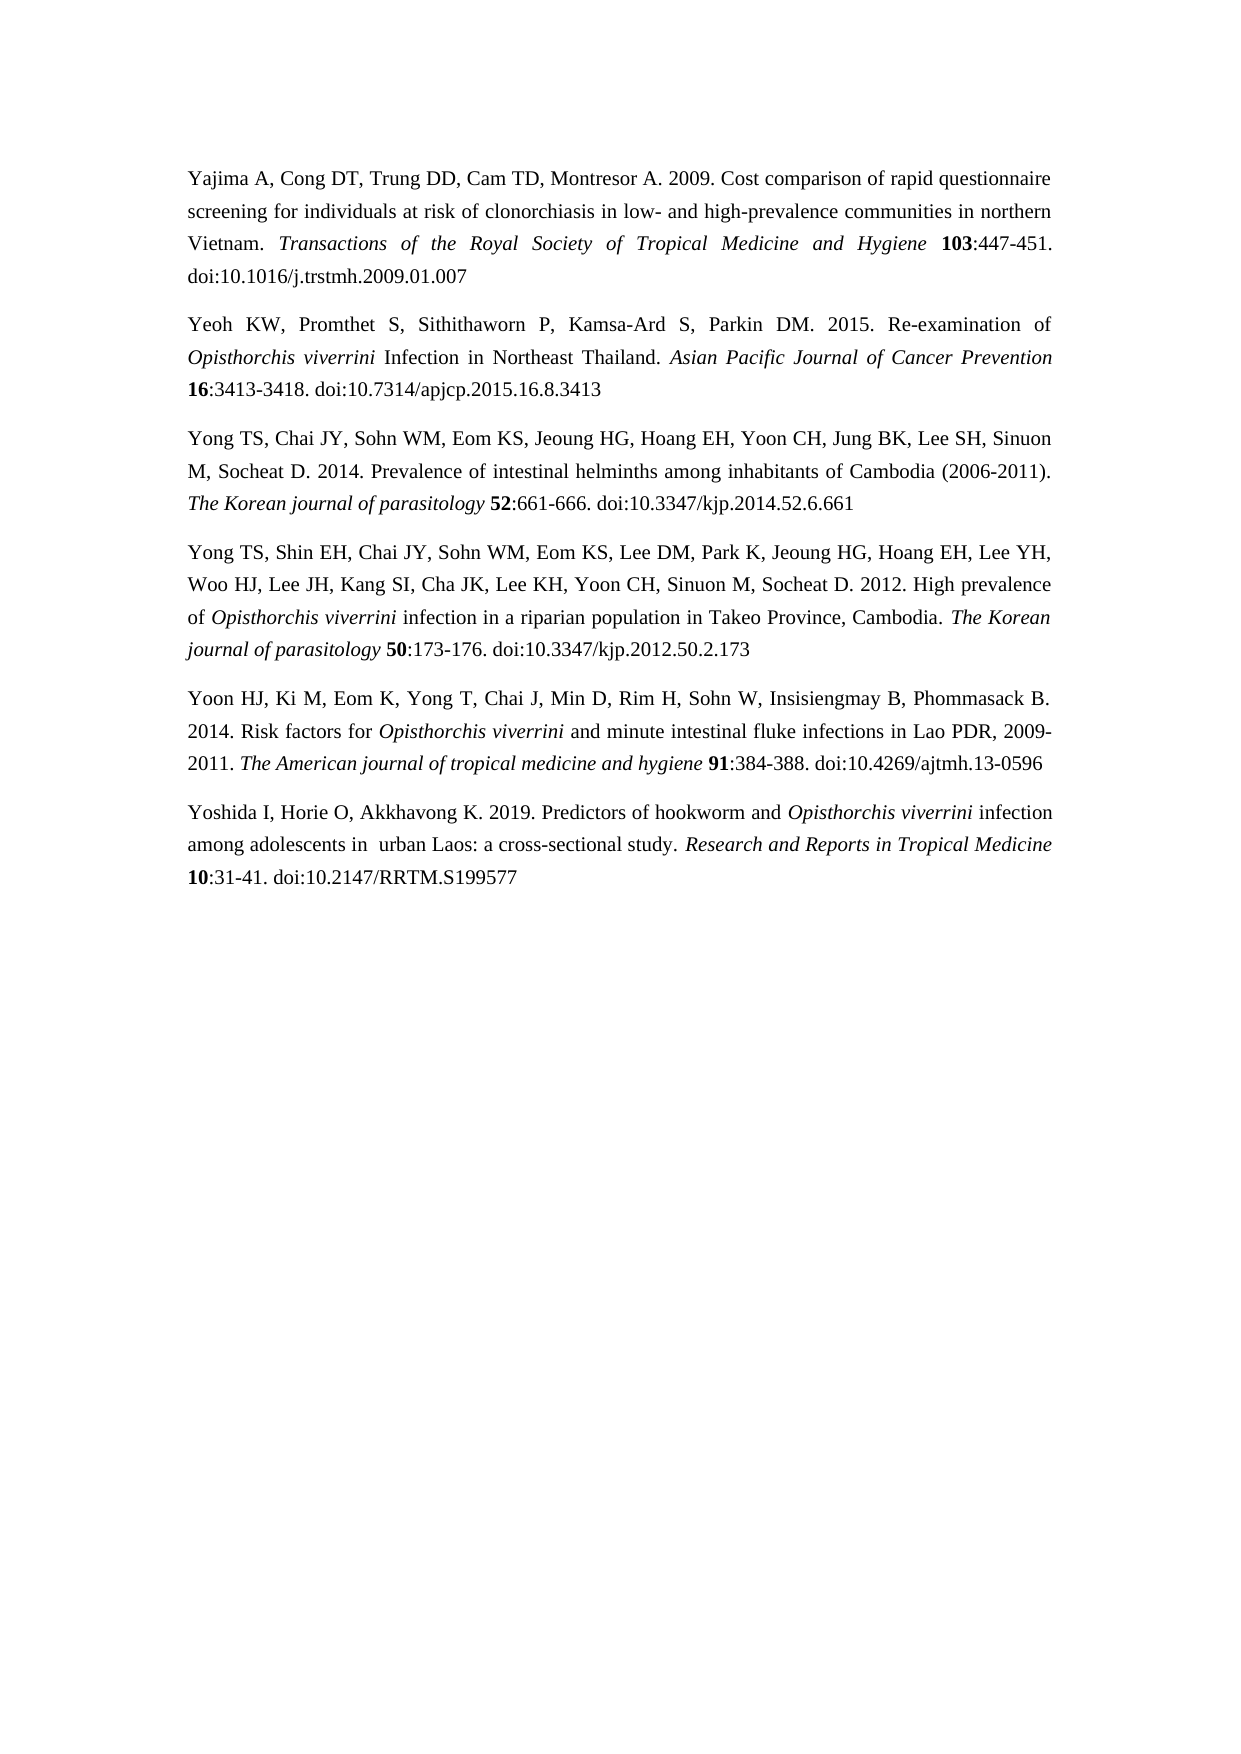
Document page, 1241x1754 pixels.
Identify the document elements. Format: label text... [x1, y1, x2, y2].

text Yajima A, Cong DT, Trung DD, Cam TD, Montresor A. 2009. Cost comparison of rapid questionnaire screening for individuals at risk of clonorchiasis in low- and high-prevalence communities in northern Vietnam. Transactions of the Royal Society of Tropical Medicine and Hygiene 103:447-451. doi:10.1016/j.trstmh.2009.01.007 [187, 162, 1053, 292]
text Yong TS, Shin EH, Chai JY, Sohn WM, Eom KS, Lee DM, Park K, Jeoung HG, Hoang EH, Lee YH, Woo HJ, Lee JH, Kang SI, Cha JK, Lee KH, Yoon CH, Sinuon M, Socheat D. 2012. High prevalence of Opisthorchis viverrini infection in a riparian population in Takeo Province, Cambodia. The Korean journal of parasitology 50:173-176. doi:10.3347/kjp.2012.50.2.173 [187, 536, 1053, 666]
text Yoshida I, Horie O, Akkhavong K. 2019. Predictors of hookworm and Opisthorchis viverrini infection among adolescents in urban Laos: a cross-sectional study. Research and Reports in Tropical Medicine 10:31-41. doi:10.2147/RRTM.S199577 [187, 796, 1053, 893]
text Yeoh KW, Promthet S, Sithithaworn P, Kamsa-Ard S, Parkin DM. 2015. Re-examination of Opisthorchis viverrini Infection in Northeast Thailand. Asian Pacific Journal of Cancer Prevention 16:3413-3418. doi:10.7314/apjcp.2015.16.8.3413 [187, 308, 1053, 406]
text Yong TS, Chai JY, Sohn WM, Eom KS, Jeoung HG, Hoang EH, Yoon CH, Jung BK, Lee SH, Sinuon M, Socheat D. 2014. Prevalence of intestinal helminths among inhabitants of Cambodia (2006-2011). The Korean journal of parasitology 52:661-666. doi:10.3347/kjp.2014.52.6.661 [187, 422, 1053, 519]
text Yoon HJ, Ki M, Eom K, Yong T, Chai J, Min D, Rim H, Sohn W, Insisiengmay B, Phommasack B. 2014. Risk factors for Opisthorchis viverrini and minute intestinal fluke infections in Lao PDR, 2009-2011. The American journal of tropical medicine and hygiene 91:384-388. doi:10.4269/ajtmh.13-0596 [187, 682, 1053, 779]
